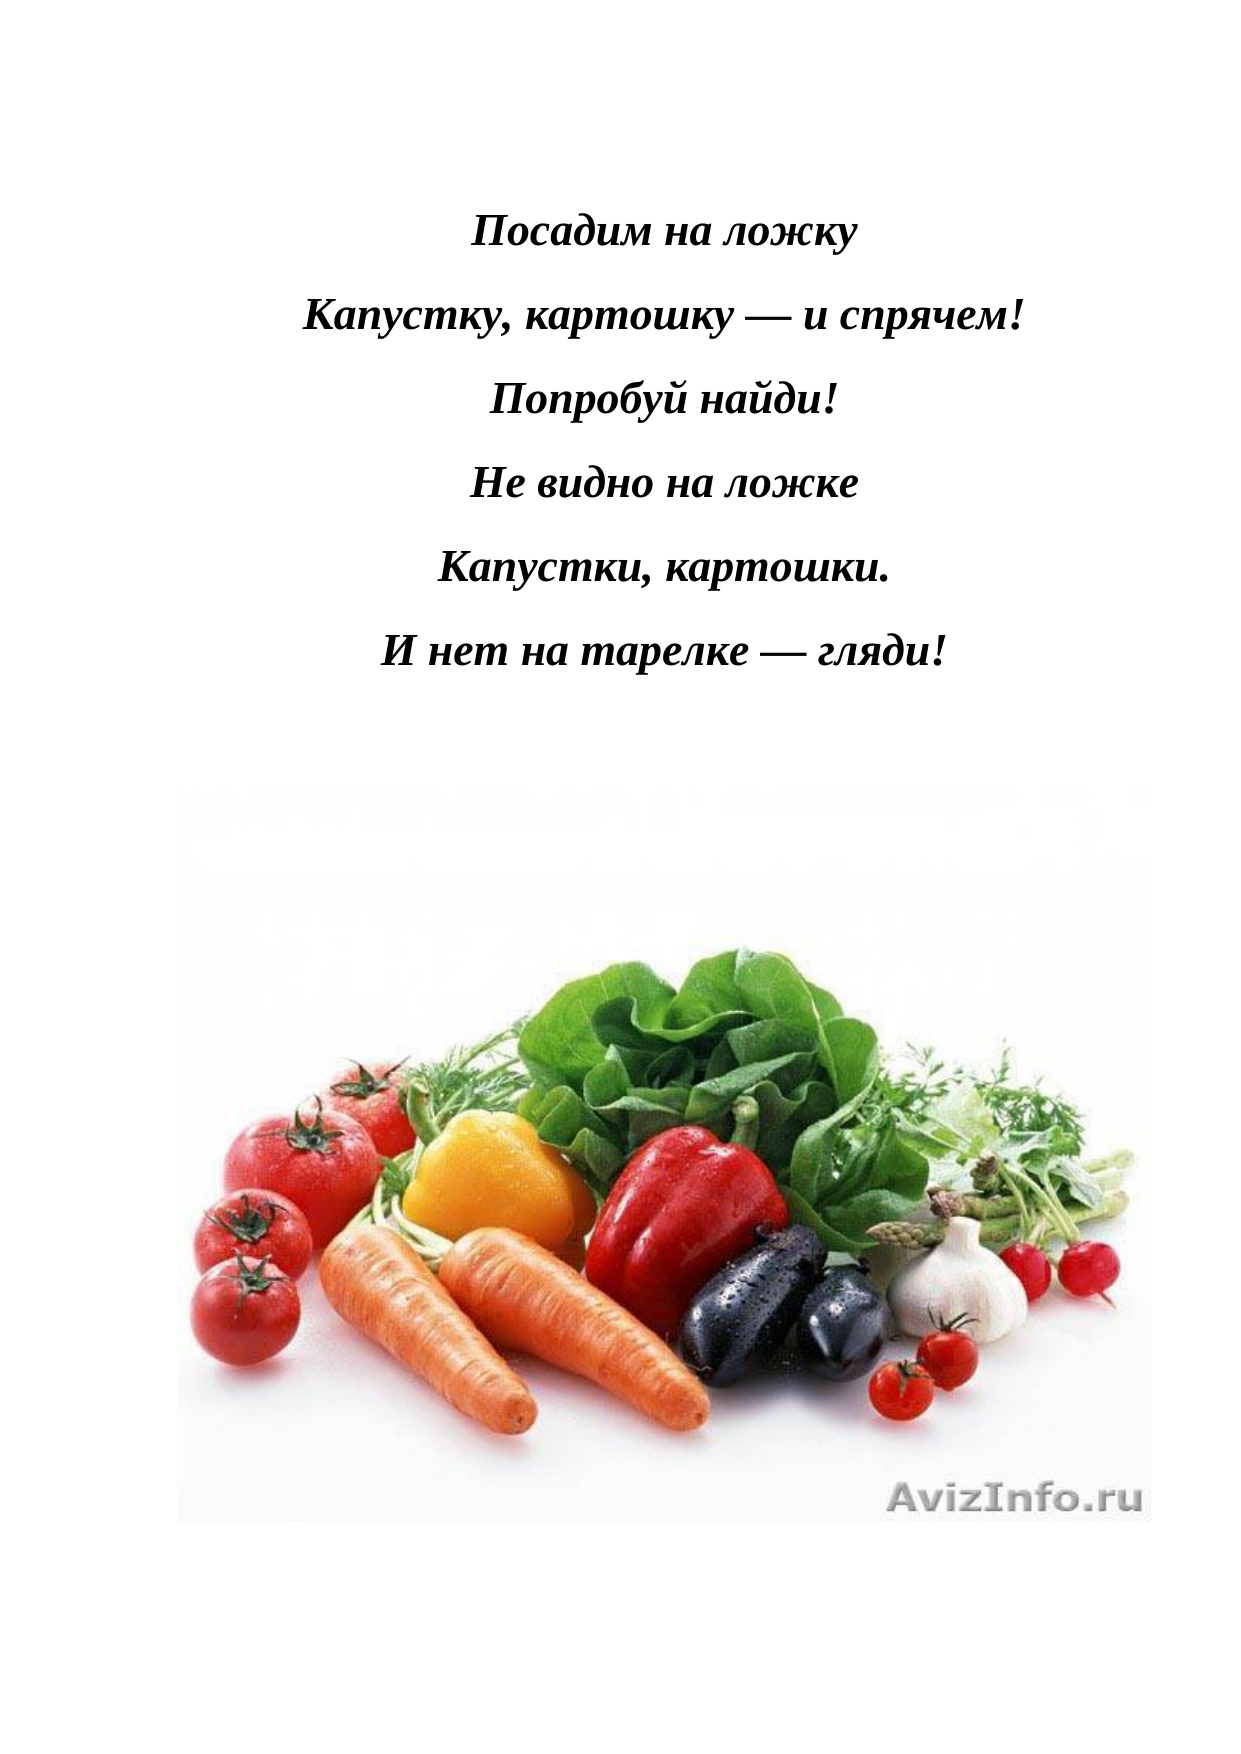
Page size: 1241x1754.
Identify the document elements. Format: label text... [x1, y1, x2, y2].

text Капустку, картошку — и спрячем! [177, 286, 1152, 339]
text Капустки, картошки. [177, 538, 1152, 591]
picture [177, 790, 1152, 1522]
text И нет на тарелке — гляди! [177, 622, 1152, 675]
text Попробуй найди! [177, 370, 1152, 423]
text Не видно на ложке [177, 454, 1152, 507]
text Посадим на ложку [177, 202, 1152, 255]
